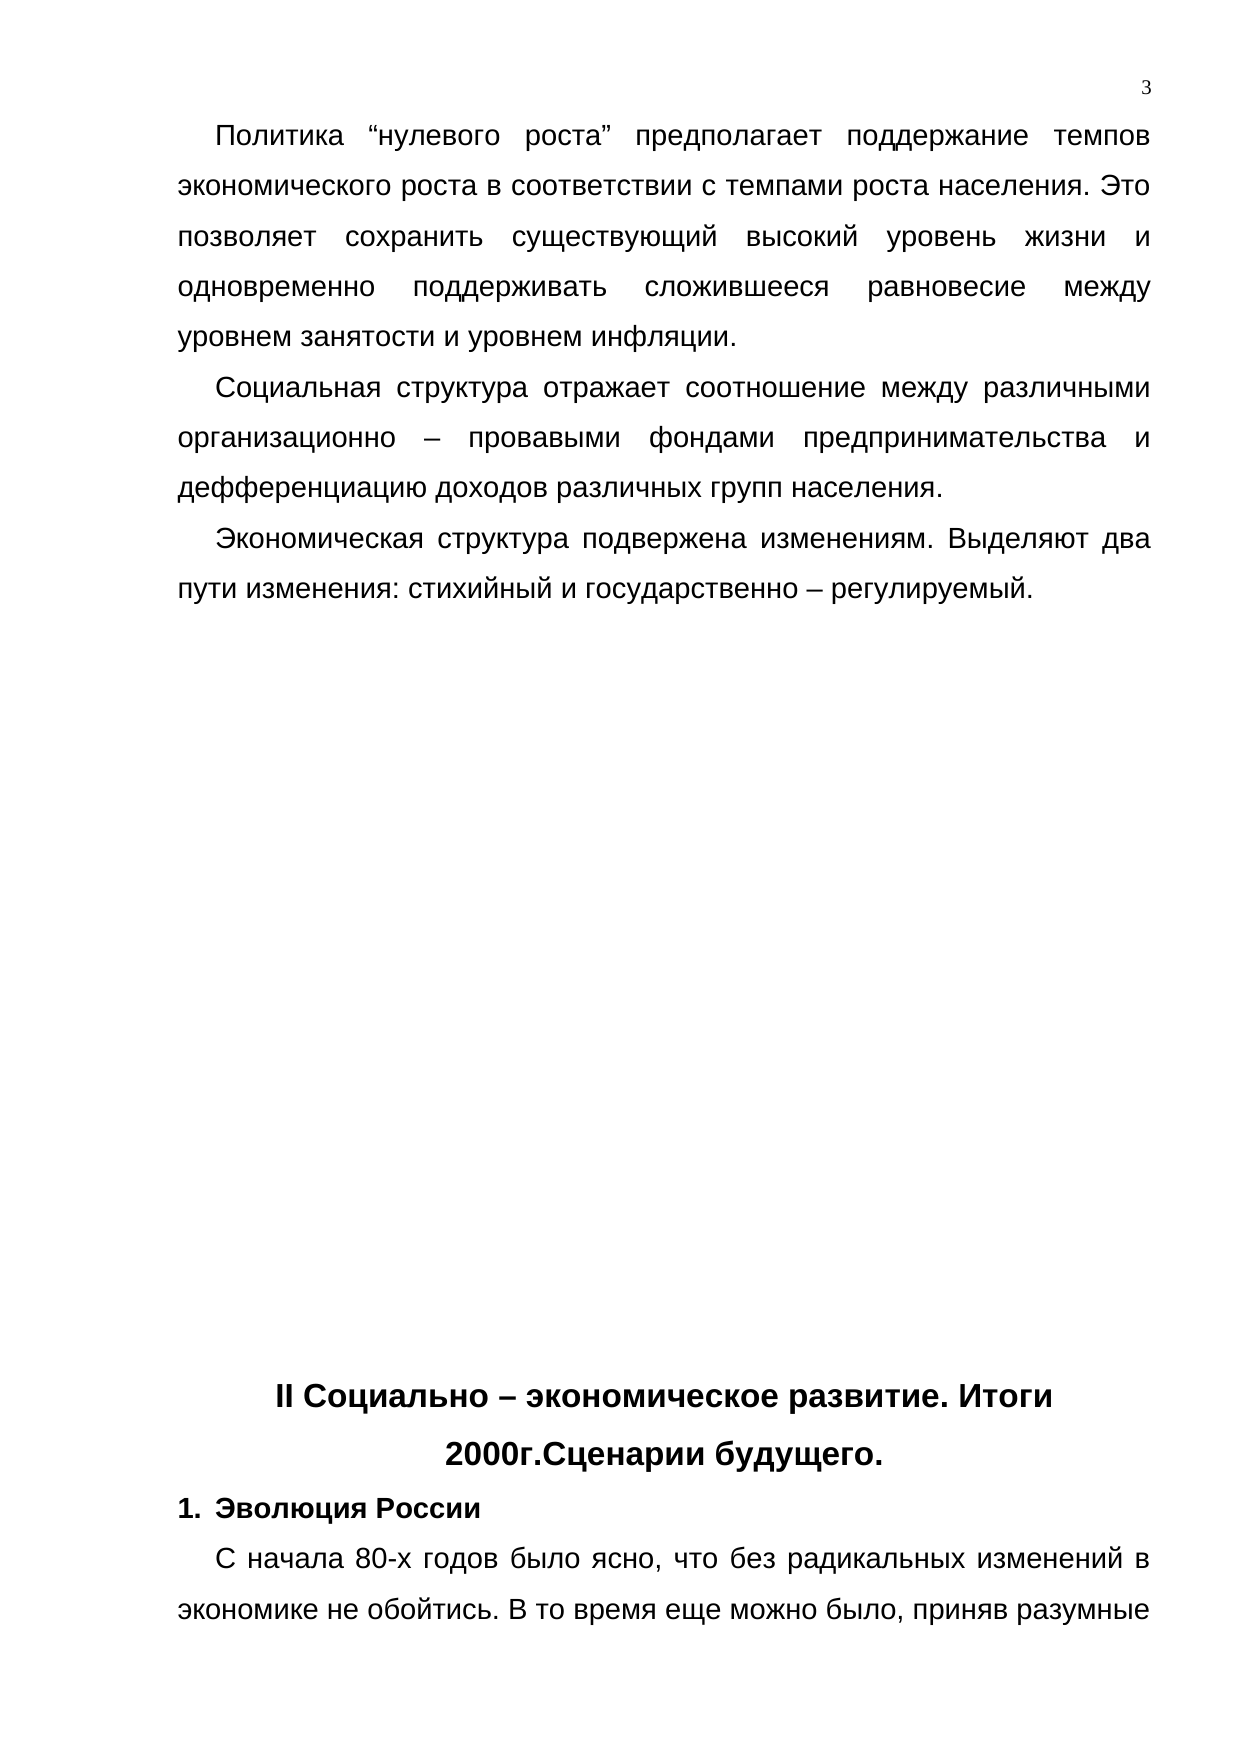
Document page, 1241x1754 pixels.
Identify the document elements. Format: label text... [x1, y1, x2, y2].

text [177, 1541, 1152, 1625]
text Социальная структура отражает соотношение между различными организационно – провавыми фондами предпринимательства и дефференциацию доходов различных групп населения. [177, 370, 1152, 504]
text II Социально – экономическое развитие. Итоги 2000г.Сценарии будущего. [177, 1376, 1152, 1472]
text Политика “нулевого роста” предполагает поддержание темпов экономического роста в соответствии с темпами роста населения. Это позволяет сохранить существующий высокий уровень жизни и одновременно поддерживать сложившееся равновесие между уровнем занятости и уровнем инфляции. [177, 118, 1152, 353]
list Эволюция России [177, 1491, 1152, 1525]
text Экономическая структура подвержена изменениям. Выделяют два пути изменения: стихийный и государственно – регулируемый. [177, 521, 1152, 604]
